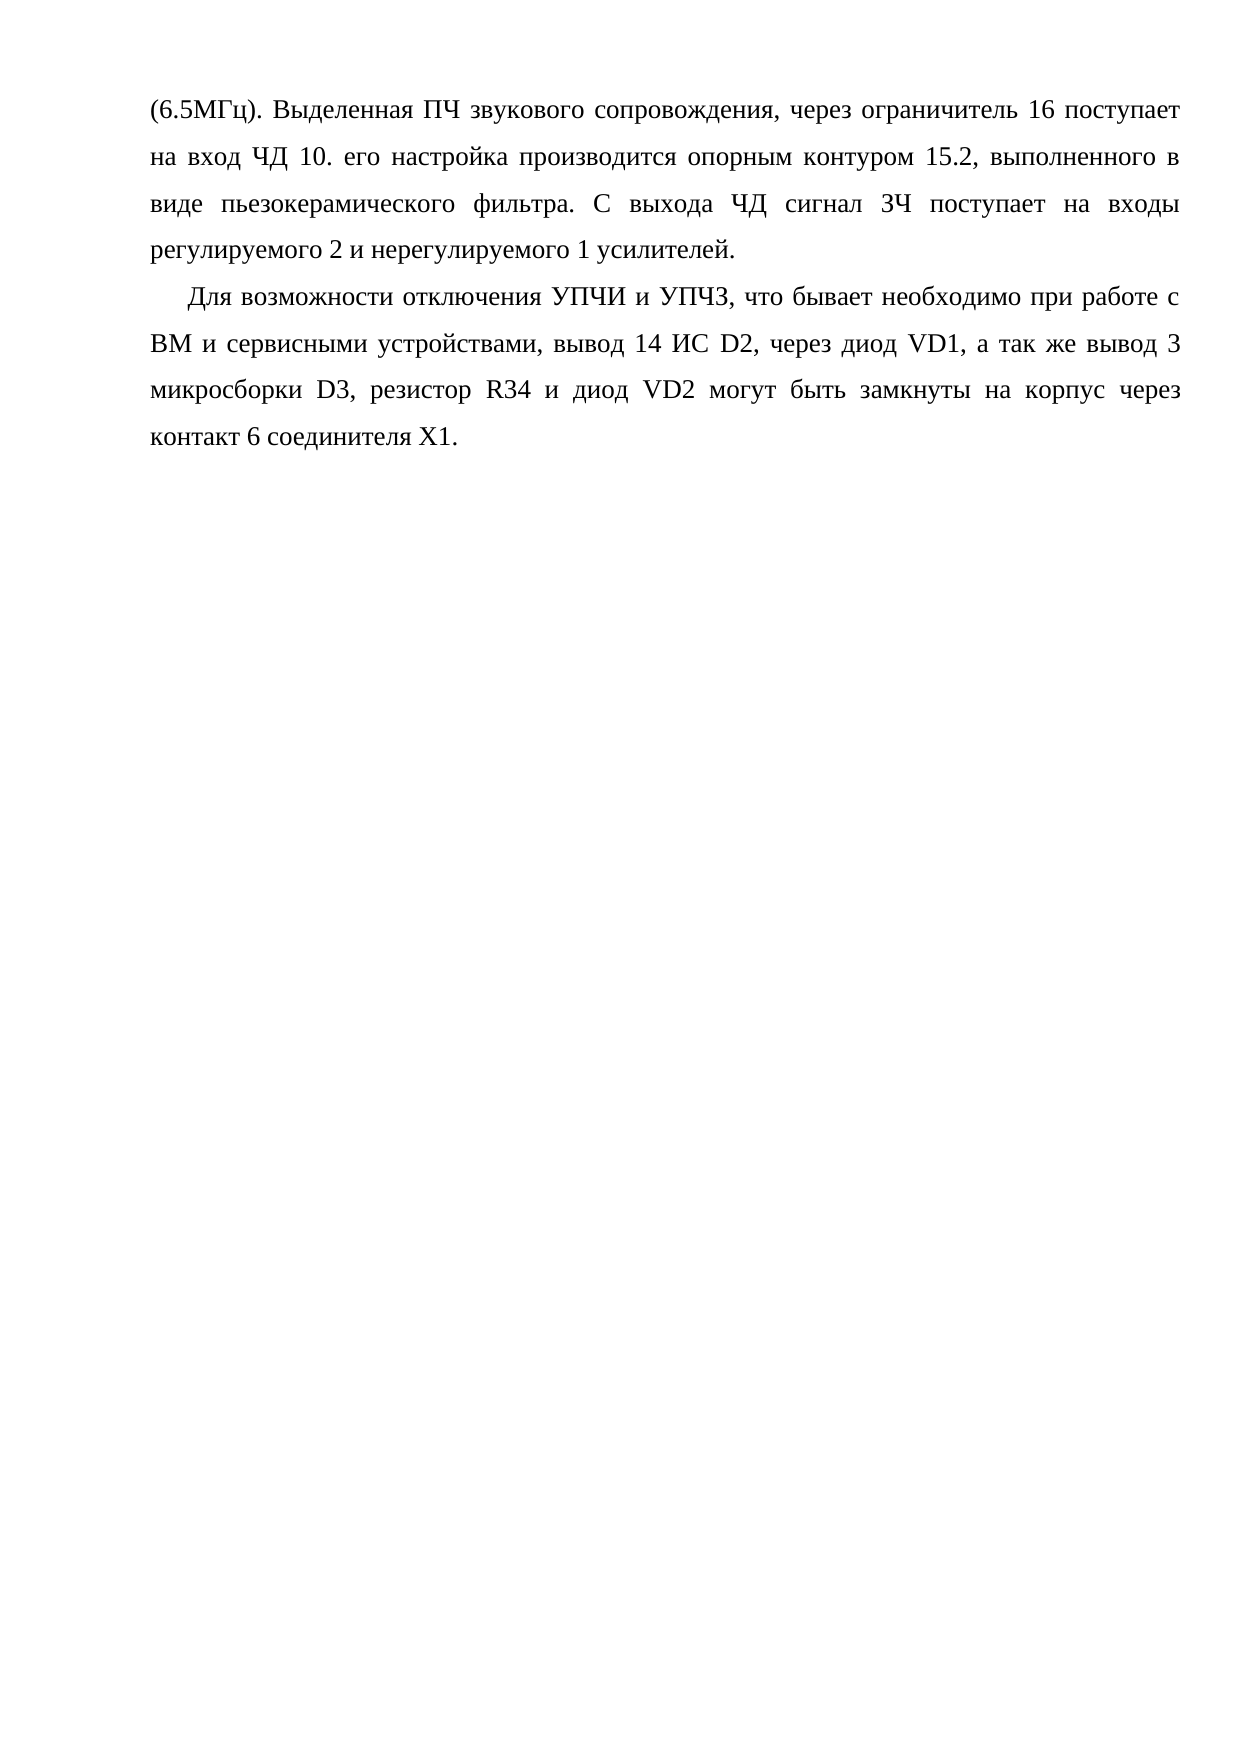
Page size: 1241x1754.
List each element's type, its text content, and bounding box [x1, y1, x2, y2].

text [150, 94, 1181, 265]
text Для возможности отключения УПЧИ и УПЧЗ, что бывает необходимо при работе с ВМ и сервисными устройствами, вывод 14 ИС D2, через диод VD1, а так же вывод 3 микросборки D3, резистор R34 и диод VD2 могут быть замкнуты на корпус через контакт 6 соединителя Х1. [150, 280, 1181, 451]
